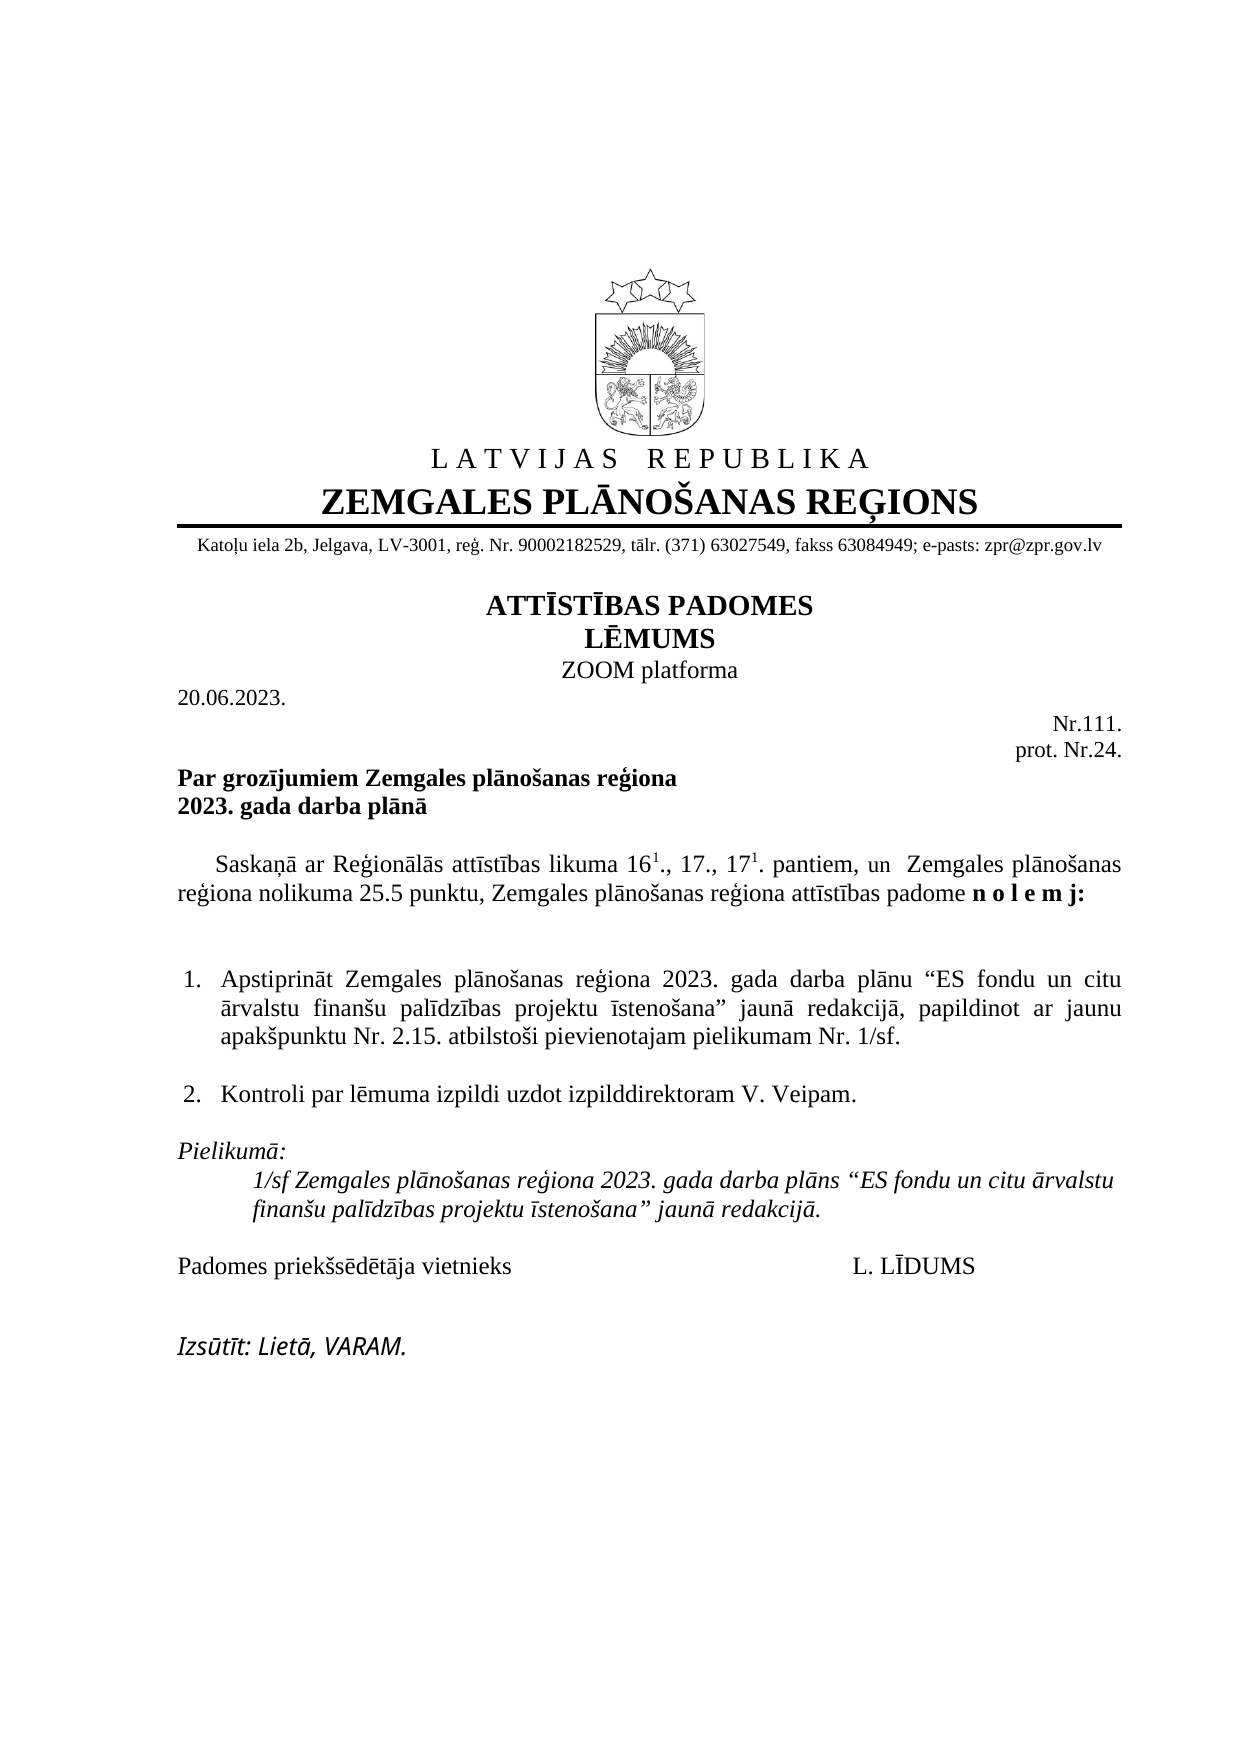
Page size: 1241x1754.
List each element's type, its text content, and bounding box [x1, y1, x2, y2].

text ATTĪSTĪBAS PADOMES [177, 588, 1122, 621]
list Kontroli par lēmuma izpildi uzdot izpilddirektoram V. Veipam. [183, 1079, 1122, 1108]
text Katoļu iela 2b, Jelgava, LV-3001, reģ. Nr. 90002182529, tālr. (371) 63027549, fakss 63084949; e-pasts: zpr@zpr.gov.lv [177, 534, 1122, 556]
text prot. Nr.24. [177, 736, 1122, 763]
text 20.06.2023. [177, 683, 1122, 710]
text LĒMUMS [177, 621, 1122, 655]
text Saskaņā ar Reģionālās attīstības likuma 161., 17., 171. pantiem, un Zemgales plānošanas reģiona nolikuma 25.5 punktu, Zemgales plānošanas reģiona attīstības padome n o l e m j: [177, 849, 1122, 906]
text Nr.111. [177, 710, 1122, 736]
picture [595, 268, 705, 436]
text Pielikumā: [177, 1136, 1122, 1165]
list Apstiprināt Zemgales plānošanas reģiona 2023. gada darba plānu “ES fondu un citu ārvalstu finanšu palīdzības projektu īstenošana” jaunā redakcijā, papildinot ar jaunu apakšpunktu Nr. 2.15. atbilstoši pievienotajam pielikumam Nr. 1/sf. [183, 964, 1122, 1050]
text Izsūtīt: Lietā, VARAM. [177, 1328, 1122, 1363]
text 2023. gada darba plānā [177, 791, 1122, 820]
list 1/sf Zemgales plānošanas reģiona 2023. gada darba plāns “ES fondu un citu ārvalstu finanšu palīdzības projektu īstenošana” jaunā redakcijā. [252, 1165, 1122, 1223]
text Padomes priekšsēdētāja vietnieks L. LĪDUMS [177, 1251, 1122, 1280]
text ZEMGALES PLĀNOŠANAS REĢIONS [177, 479, 1122, 524]
text L A T V I J A S R E P U B L I K A [177, 441, 1122, 474]
text Par grozījumiem Zemgales plānošanas reģiona [177, 763, 1122, 791]
text ZOOM platforma [177, 655, 1122, 683]
